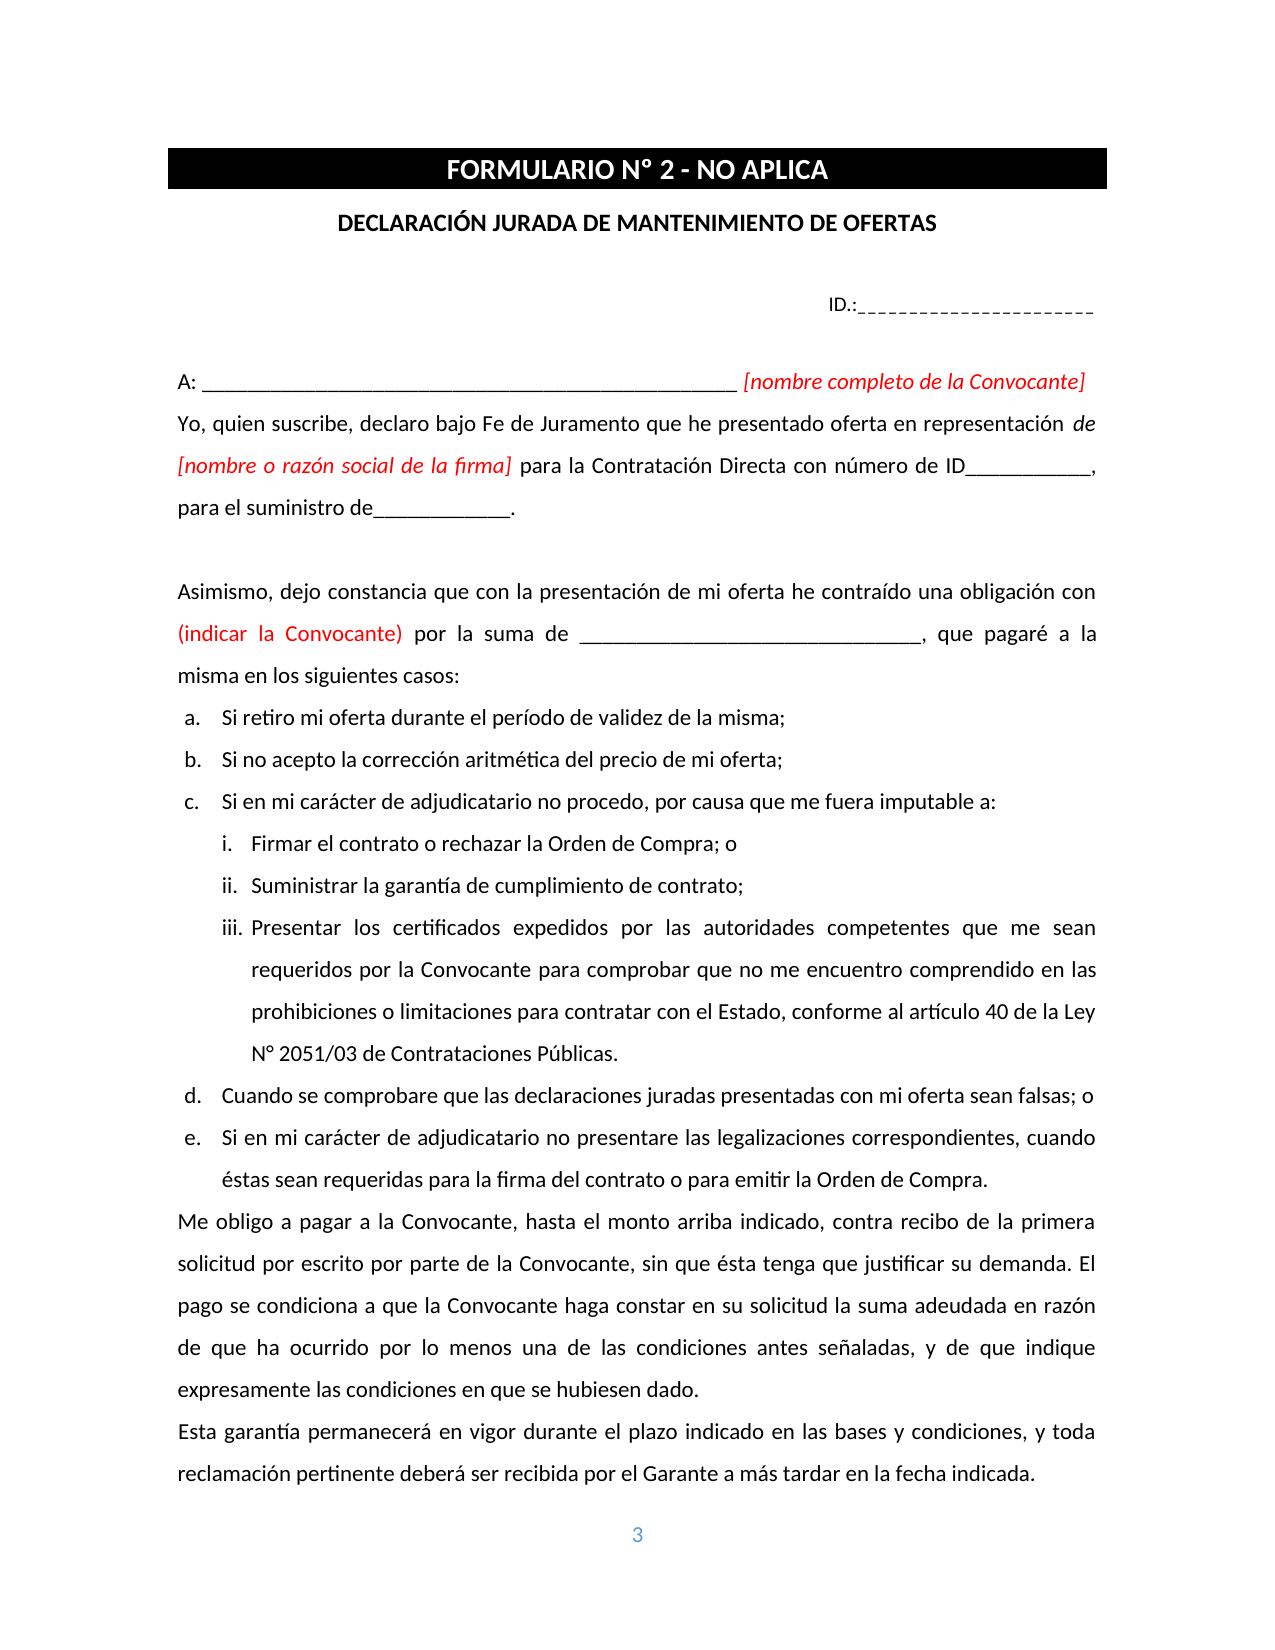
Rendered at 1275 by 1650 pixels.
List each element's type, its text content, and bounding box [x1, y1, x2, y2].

text A: _______________________________________________ [nombre completo de la Convocante] [177, 367, 1098, 395]
subtitle Cuando se comprobare que las declaraciones juradas presentadas con mi oferta sean falsas; o [184, 1081, 1098, 1109]
text Me obligo a pagar a la Convocante, hasta el monto arriba indicado, contra recibo de la primera solicitud por escrito por parte de la Convocante, sin que ésta tenga que justificar su demanda. El pago se condiciona a que la Convocante haga constar en su solicitud la suma adeudada en razón de que ha ocurrido por lo menos una de las condiciones antes señaladas, y de que indique expresamente las condiciones en que se hubiesen dado. [177, 1207, 1098, 1403]
subtitle Si no acepto la corrección aritmética del precio de mi oferta; [184, 745, 1098, 773]
text Esta garantía permanecerá en vigor durante el plazo indicado en las bases y condiciones, y toda reclamación pertinente deberá ser recibida por el Garante a más tardar en la fecha indicada. [177, 1417, 1098, 1487]
subtitle Firmar el contrato o rechazar la Orden de Compra; o [222, 829, 1098, 857]
subtitle Si en mi carácter de adjudicatario no presentare las legalizaciones correspondientes, cuando éstas sean requeridas para la firma del contrato o para emitir la Orden de Compra. [184, 1123, 1098, 1193]
text Yo, quien suscribe, declaro bajo Fe de Juramento que he presentado oferta en representación de [nombre o razón social de la firma] para la Contratación Directa con número de ID___________, para el suministro de____________. [177, 409, 1098, 521]
subtitle Presentar los certificados expedidos por las autoridades competentes que me sean requeridos por la Convocante para comprobar que no me encuentro comprendido en las prohibiciones o limitaciones para contratar con el Estado, conforme al artículo 40 de la Ley N° 2051/03 de Contrataciones Públicas. [222, 913, 1098, 1067]
text FORMULARIO Nº 2 - NO APLICA [169, 149, 1106, 188]
subtitle Suministrar la garantía de cumplimiento de contrato; [222, 871, 1098, 899]
subtitle Si retiro mi oferta durante el período de validez de la misma; [184, 703, 1098, 731]
text Asimismo, dejo constancia que con la presentación de mi oferta he contraído una obligación con (indicar la Convocante) por la suma de ______________________________, que pagaré a la misma en los siguientes casos: [177, 577, 1098, 689]
text DECLARACIÓN JURADA DE MANTENIMIENTO DE OFERTAS [177, 207, 1098, 238]
subtitle Si en mi carácter de adjudicatario no procedo, por causa que me fuera imputable a: [184, 787, 1098, 815]
text ID.:_______________________ [797, 291, 1098, 317]
